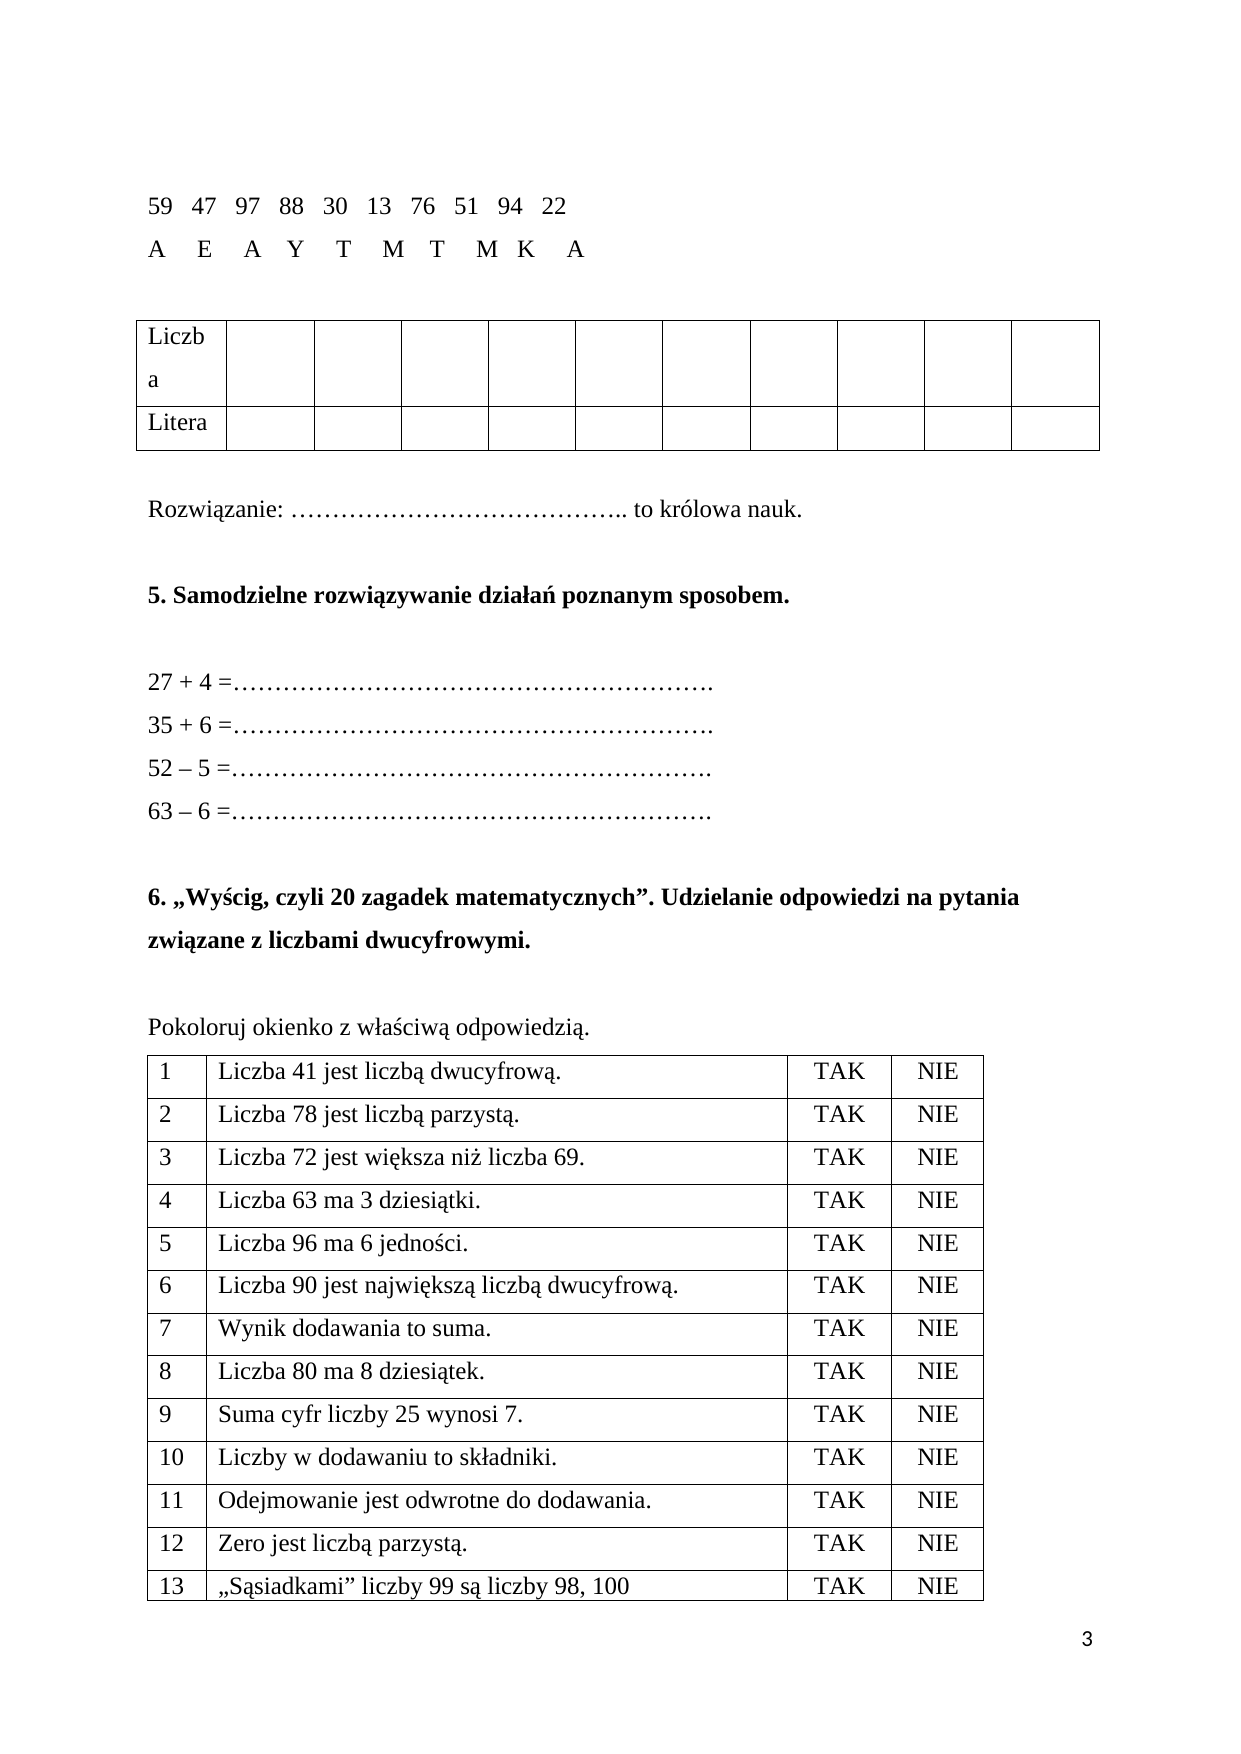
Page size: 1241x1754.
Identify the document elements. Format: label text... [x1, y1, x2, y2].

text Rozwiązanie: ………………………………….. to królowa nauk. [148, 494, 1093, 523]
table_cell TAK [788, 1314, 891, 1355]
table_cell Liczba 63 ma 3 dziesiątki. [207, 1185, 787, 1227]
table_header TAK [788, 1056, 891, 1098]
table_cell [751, 407, 837, 450]
text A E A Y T M T M K A [148, 234, 1093, 263]
table_header NIE [892, 1056, 983, 1098]
table_cell Liczba 80 ma 8 dziesiątek. [207, 1356, 787, 1398]
table_cell TAK [788, 1271, 891, 1312]
table_cell Suma cyfr liczby 25 wynosi 7. [207, 1399, 787, 1441]
table_cell Liczba 96 ma 6 jedności. [207, 1228, 787, 1269]
table_cell NIE [892, 1571, 983, 1600]
table_cell TAK [788, 1528, 891, 1570]
table_cell 3 [148, 1142, 206, 1184]
table_cell Liczba 72 jest większa niż liczba 69. [207, 1142, 787, 1184]
table_cell 6 [148, 1271, 206, 1312]
table_cell Wynik dodawania to suma. [207, 1314, 787, 1355]
table_header [838, 321, 924, 406]
table_header 1 [148, 1056, 206, 1098]
table_header Liczba 41 jest liczbą dwucyfrową. [207, 1056, 787, 1098]
text 27 + 4 =…………………………………………………. [148, 667, 1093, 696]
table_header [315, 321, 401, 406]
table_cell 7 [148, 1314, 206, 1355]
table_header [489, 321, 575, 406]
table_cell TAK [788, 1399, 891, 1441]
table_cell NIE [892, 1356, 983, 1398]
text Pokoloruj okienko z właściwą odpowiedzią. [148, 1012, 1093, 1041]
table_cell NIE [892, 1185, 983, 1227]
table_cell 12 [148, 1528, 206, 1570]
table_cell TAK [788, 1571, 891, 1600]
table_cell [576, 407, 662, 450]
table_header [576, 321, 662, 406]
table_cell [925, 407, 1011, 450]
table_header [925, 321, 1011, 406]
table_cell TAK [788, 1099, 891, 1141]
table_header Liczba [137, 321, 226, 406]
table_cell TAK [788, 1142, 891, 1184]
table_cell 2 [148, 1099, 206, 1141]
table_cell NIE [892, 1528, 983, 1570]
table_header [227, 321, 314, 406]
table_cell 4 [148, 1185, 206, 1227]
table_cell NIE [892, 1442, 983, 1484]
text 52 – 5 =…………………………………………………. [148, 753, 1093, 782]
table_cell [402, 407, 488, 450]
table_cell NIE [892, 1485, 983, 1527]
text 5. Samodzielne rozwiązywanie działań poznanym sposobem. [148, 581, 1093, 609]
table_cell NIE [892, 1228, 983, 1269]
text 59 47 97 88 30 13 76 51 94 22 [148, 191, 1093, 219]
table_cell Zero jest liczbą parzystą. [207, 1528, 787, 1570]
table_cell Odejmowanie jest odwrotne do dodawania. [207, 1485, 787, 1527]
table_cell 13 [148, 1571, 206, 1600]
table_cell Liczba 78 jest liczbą parzystą. [207, 1099, 787, 1141]
table_cell 5 [148, 1228, 206, 1269]
table_header [402, 321, 488, 406]
table_cell TAK [788, 1442, 891, 1484]
table_cell 8 [148, 1356, 206, 1398]
table_cell [489, 407, 575, 450]
table_cell TAK [788, 1228, 891, 1269]
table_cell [207, 1571, 787, 1600]
table_cell [838, 407, 924, 450]
table_cell [227, 407, 314, 450]
text 35 + 6 =…………………………………………………. [148, 710, 1093, 739]
table_cell NIE [892, 1314, 983, 1355]
table_header [1012, 321, 1099, 406]
table_cell NIE [892, 1271, 983, 1312]
table_cell TAK [788, 1485, 891, 1527]
text 6. „Wyścig, czyli 20 zagadek matematycznych”. Udzielanie odpowiedzi na pytania związane z liczbami dwucyfrowymi. [148, 882, 1093, 954]
table_cell [663, 407, 750, 450]
table_cell NIE [892, 1099, 983, 1141]
table_cell NIE [892, 1142, 983, 1184]
table_cell 9 [148, 1399, 206, 1441]
table_cell Liczba 90 jest największą liczbą dwucyfrową. [207, 1271, 787, 1312]
table_header [663, 321, 750, 406]
table_cell TAK [788, 1356, 891, 1398]
table_cell TAK [788, 1185, 891, 1227]
table_cell 10 [148, 1442, 206, 1484]
table_cell Litera [137, 407, 226, 450]
table_cell [1012, 407, 1099, 450]
table_cell NIE [892, 1399, 983, 1441]
table_cell [315, 407, 401, 450]
table_header [751, 321, 837, 406]
table_cell Liczby w dodawaniu to składniki. [207, 1442, 787, 1484]
text 63 – 6 =…………………………………………………. [148, 796, 1093, 825]
table_cell 11 [148, 1485, 206, 1527]
